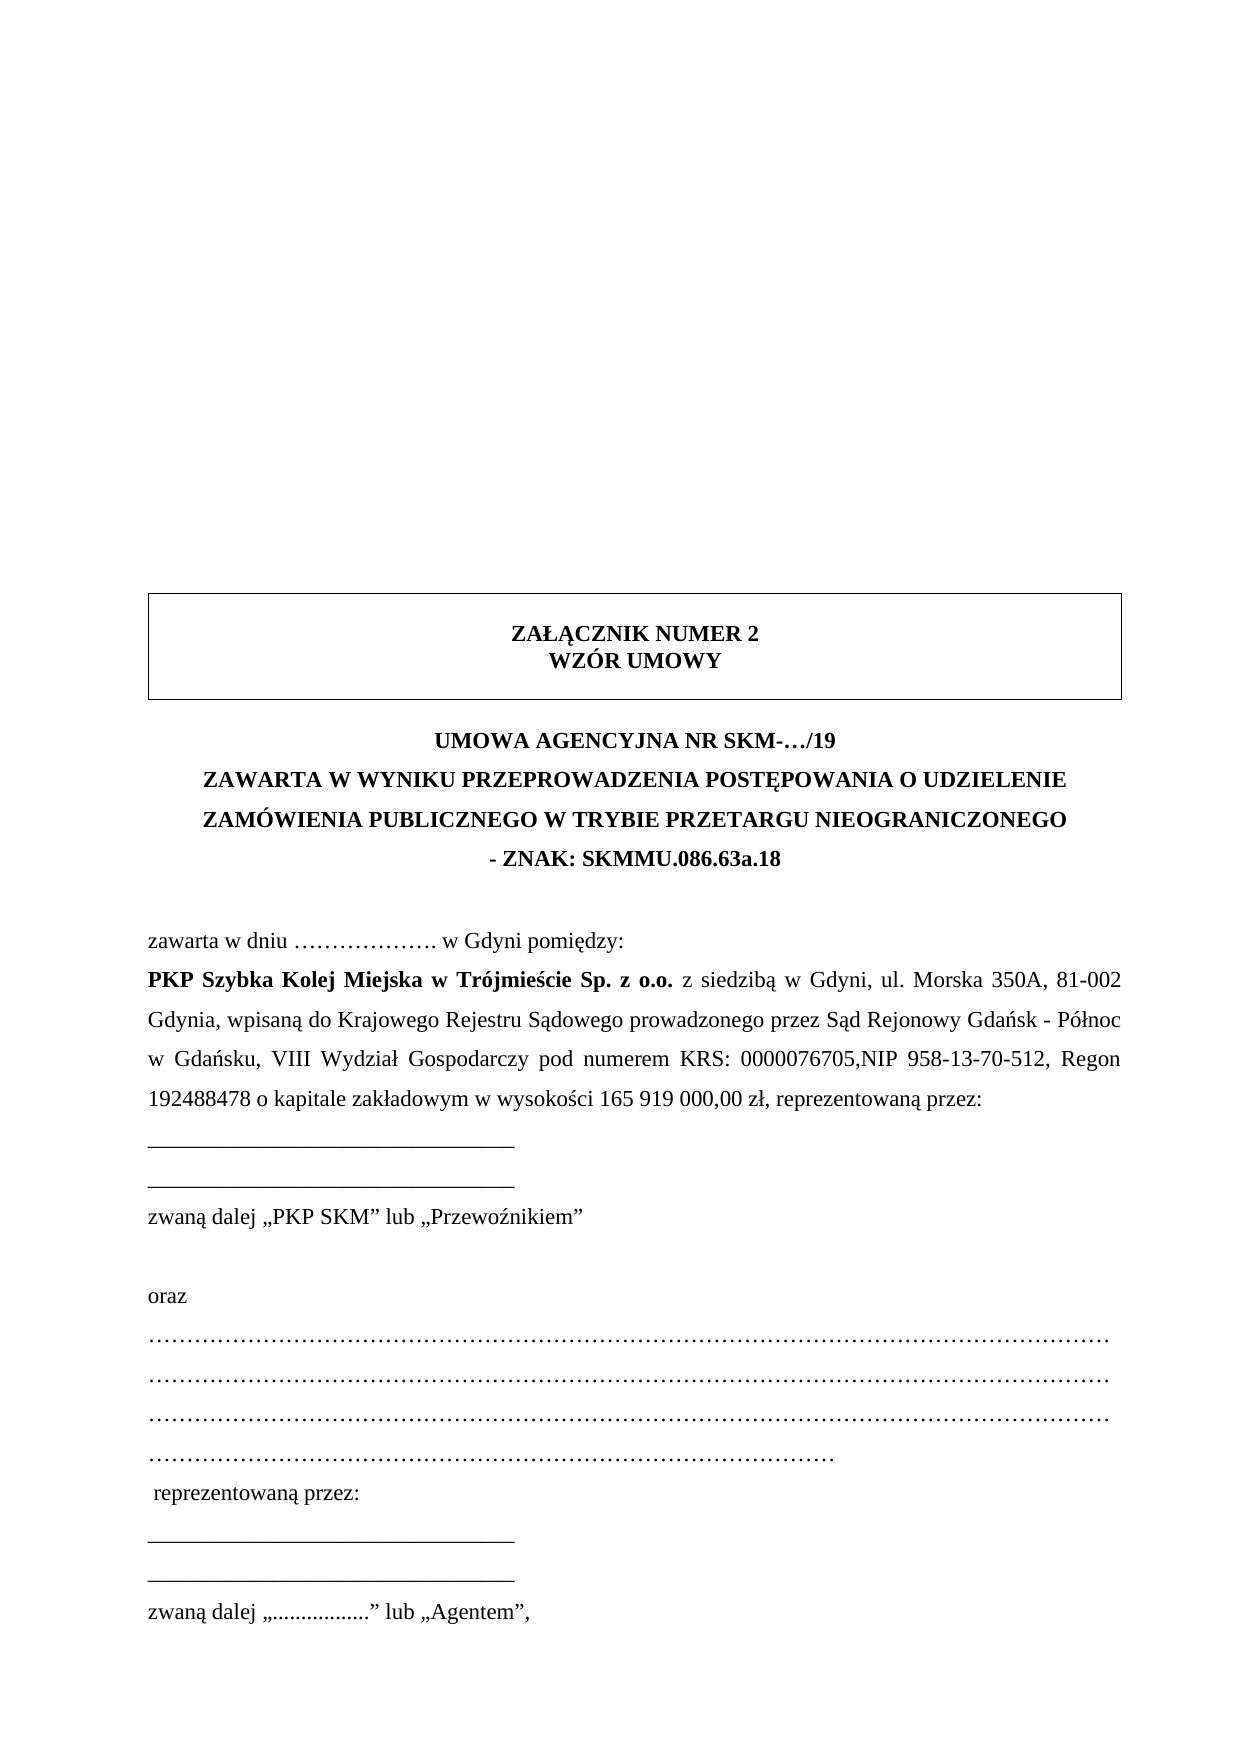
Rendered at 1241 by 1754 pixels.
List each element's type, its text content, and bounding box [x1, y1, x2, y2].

text UMOWA AGENCYJNA NR SKM-…/19 [148, 727, 1122, 753]
text ……………………………………………………………………………………………………………………………………………………………………………………………………………………………………………………………………………………………………………………………………………………………………………………………………………………………… [148, 1321, 1122, 1466]
text ________________________________ [148, 1519, 1122, 1545]
text zawarta w dniu ………………. w Gdyni pomiędzy: [148, 927, 1122, 953]
text ________________________________ [148, 1163, 1122, 1190]
text ________________________________ [148, 1558, 1122, 1585]
text PKP Szybka Kolej Miejska w Trójmieście Sp. z o.o. z siedzibą w Gdyni, ul. Morska 350A, 81-002 Gdynia, wpisaną do Krajowego Rejestru Sądowego prowadzonego przez Sąd Rejonowy Gdańsk - Północ w Gdańsku, VIII Wydział Gospodarczy pod numerem KRS: 0000076705,NIP 958-13-70-512, Regon 192488478 o kapitale zakładowym w wysokości 165 919 000,00 zł, reprezentowaną przez: [148, 966, 1122, 1111]
text ________________________________ [148, 1124, 1122, 1150]
table_header ZAŁĄCZNIK NUMER 2 WZÓR UMOWY [149, 594, 1121, 699]
text oraz [148, 1282, 1122, 1308]
text zwaną dalej „PKP SKM” lub „Przewoźnikiem” [148, 1203, 1122, 1229]
text reprezentowaną przez: [148, 1479, 1122, 1506]
text ZAWARTA W WYNIKU PRZEPROWADZENIA POSTĘPOWANIA O UDZIELENIE ZAMÓWIENIA PUBLICZNEGO W TRYBIE PRZETARGU NIEOGRANICZONEGO - ZNAK: SKMMU.086.63a.18 [148, 766, 1122, 872]
text zwaną dalej „.................” lub „Agentem”, [148, 1598, 1122, 1624]
